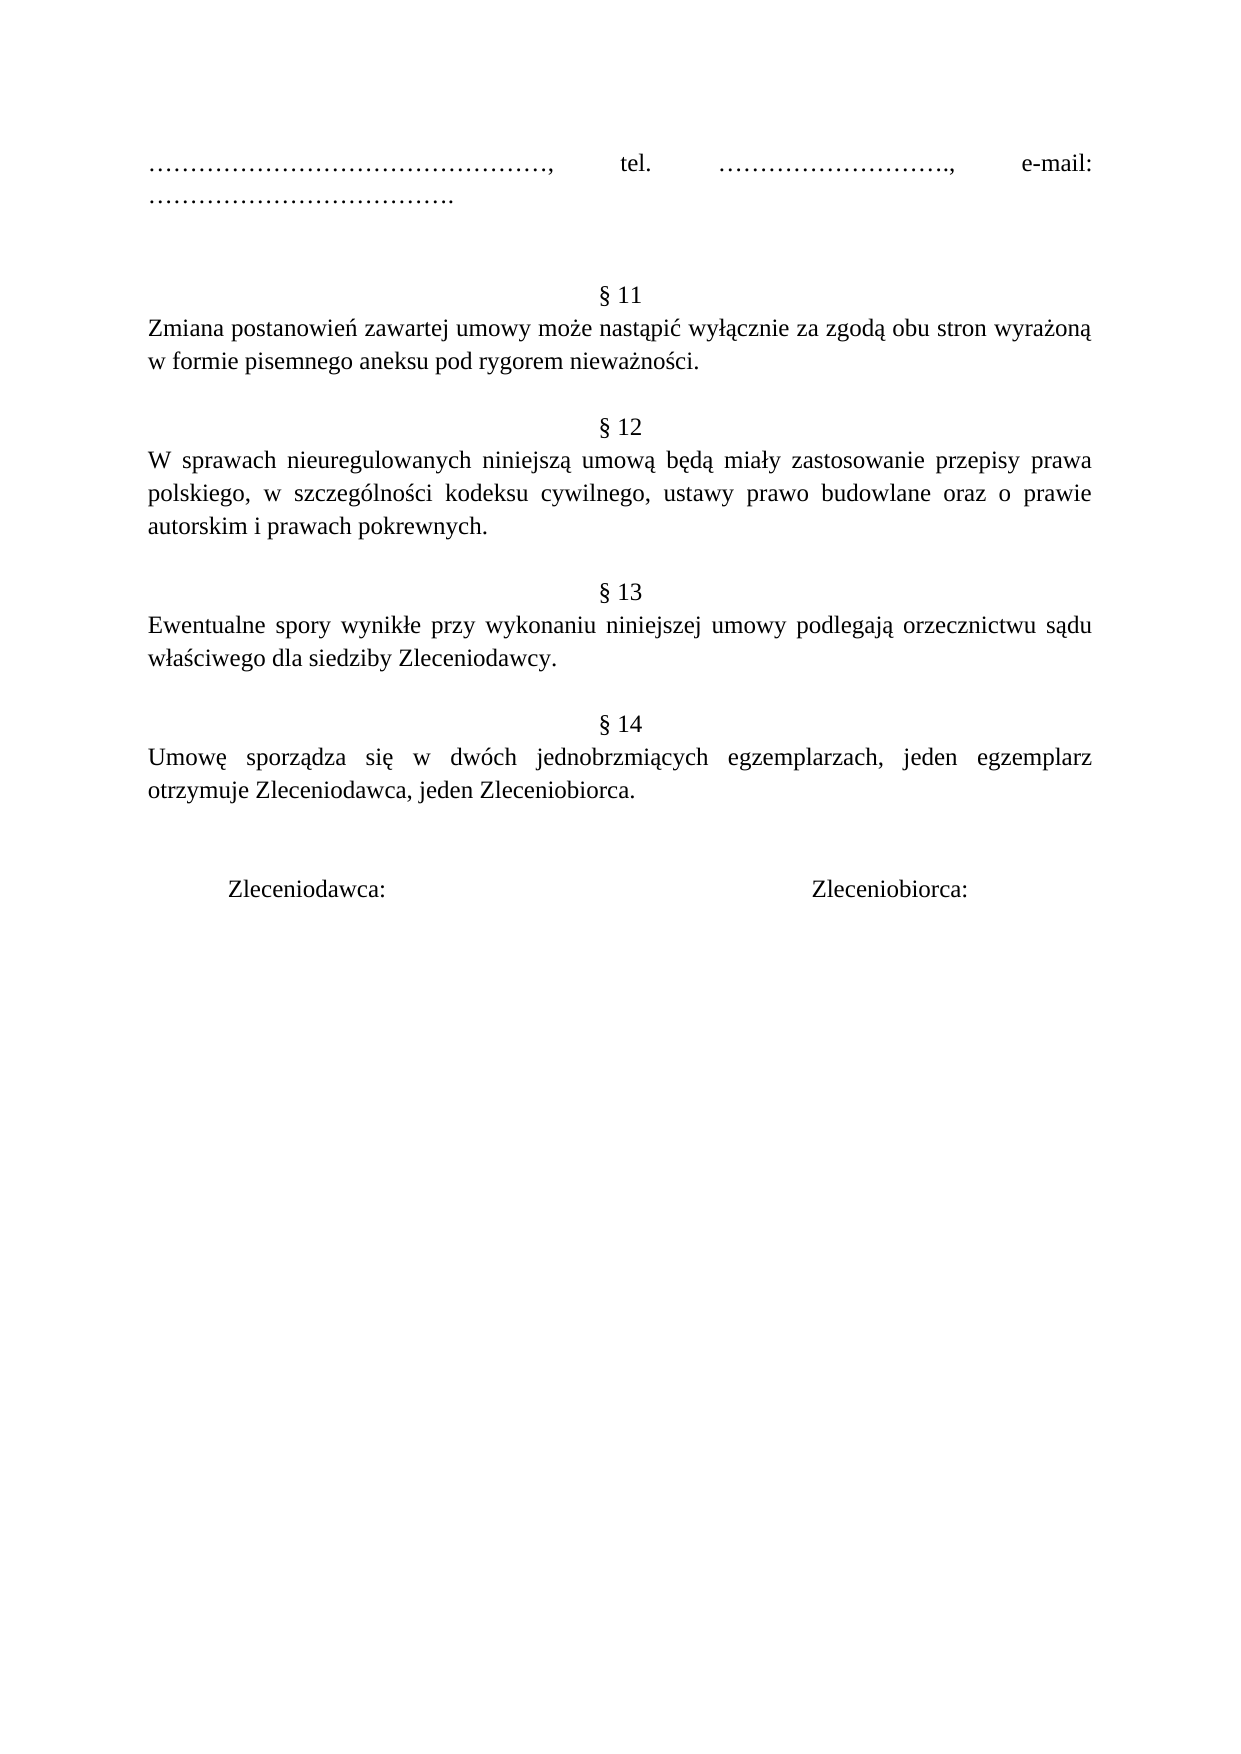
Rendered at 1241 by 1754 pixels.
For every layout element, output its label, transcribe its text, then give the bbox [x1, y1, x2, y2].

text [148, 148, 1093, 209]
text § 12 [148, 412, 1093, 441]
text Umowę sporządza się w dwóch jednobrzmiących egzemplarzach, jeden egzemplarz otrzymuje Zleceniodawca, jeden Zleceniobiorca. [148, 742, 1093, 804]
text Ewentualne spory wynikłe przy wykonaniu niniejszej umowy podlegają orzecznictwu sądu właściwego dla siedziby Zleceniodawcy. [148, 610, 1093, 672]
text Zmiana postanowień zawartej umowy może nastąpić wyłącznie za zgodą obu stron wyrażoną w formie pisemnego aneksu pod rygorem nieważności. [148, 313, 1093, 374]
text § 13 [148, 577, 1093, 606]
text § 11 [148, 280, 1093, 308]
text § 14 [148, 709, 1093, 738]
text Zleceniodawca: Zleceniobiorca: [148, 874, 1093, 903]
text W sprawach nieuregulowanych niniejszą umową będą miały zastosowanie przepisy prawa polskiego, w szczególności kodeksu cywilnego, ustawy prawo budowlane oraz o prawie autorskim i prawach pokrewnych. [148, 445, 1093, 539]
